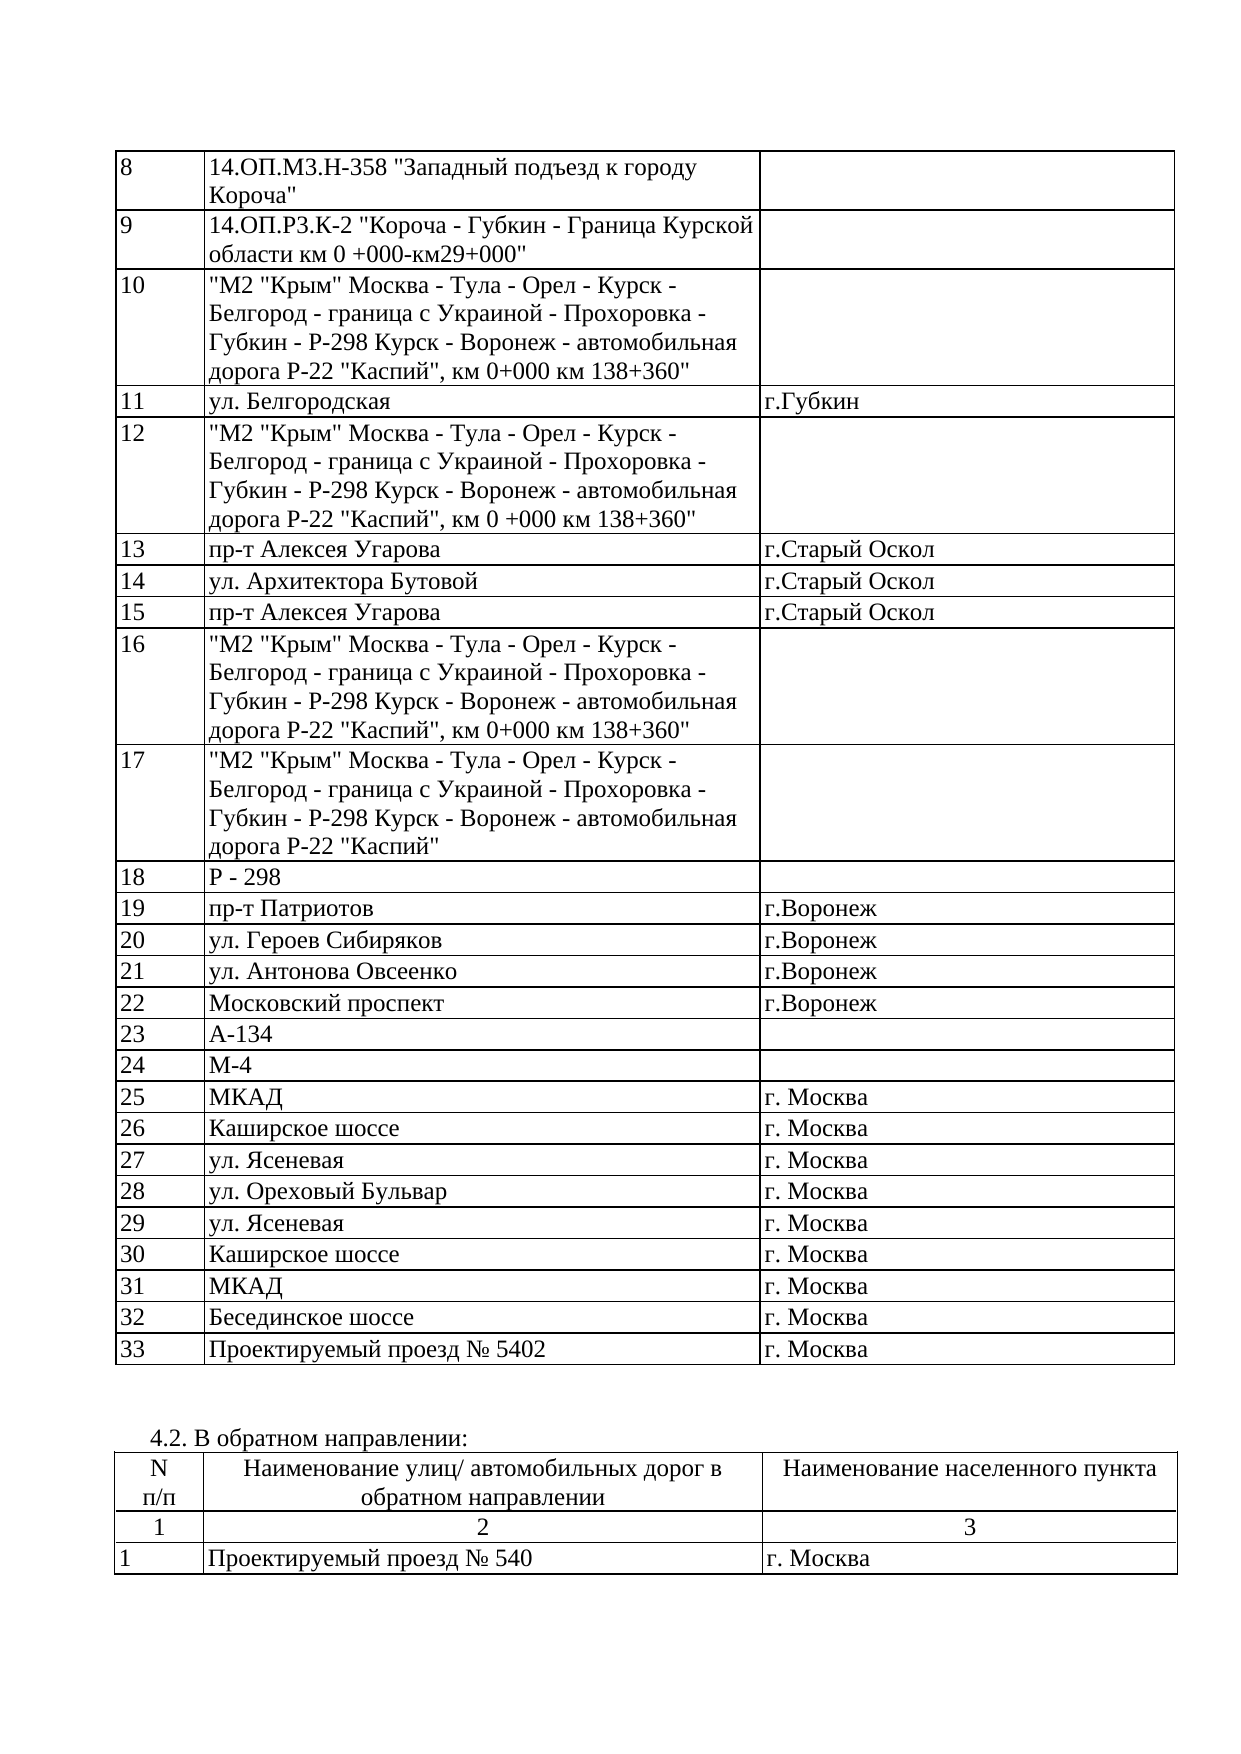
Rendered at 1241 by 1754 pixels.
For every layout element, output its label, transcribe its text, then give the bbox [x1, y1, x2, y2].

table_cell 21 [117, 956, 204, 986]
table_cell пр-т Алексея Угарова [205, 534, 759, 564]
table_header N п/п [115, 1453, 203, 1510]
table_cell А-134 [205, 1019, 759, 1049]
table_cell Проектируемый проезд № 540 [204, 1543, 762, 1573]
table_cell 8 [117, 152, 204, 209]
text 4.2. В обратном направлении: [150, 1423, 1090, 1451]
table_cell "М2 "Крым" Москва - Тула - Орел - Курск - Белгород - граница с Украиной - Прохоровка - Губкин - Р-298 Курск - Воронеж - автомобильная дорога Р-22 "Каспий", км 0+000 км 138+360" [205, 270, 759, 385]
table_cell г. Москва [763, 1542, 1177, 1573]
table_cell г. Москва [761, 1271, 1174, 1301]
table_cell пр-т Патриотов [205, 893, 759, 923]
table_cell Р - 298 [205, 862, 759, 892]
table_cell 18 [117, 862, 204, 892]
table_cell 27 [117, 1145, 204, 1175]
table_cell [761, 862, 1174, 892]
table_cell [761, 629, 1174, 744]
table_cell 11 [117, 386, 204, 416]
table_cell г. Москва [761, 1239, 1174, 1269]
table_cell 12 [117, 418, 204, 533]
table_cell 2 [204, 1512, 762, 1542]
table_cell 31 [117, 1271, 204, 1301]
table_cell 17 [117, 745, 204, 860]
table_cell г.Воронеж [761, 956, 1174, 986]
table_cell г.Губкин [761, 386, 1174, 416]
table_cell [761, 1019, 1174, 1049]
table_cell 20 [117, 925, 204, 954]
table_cell Бесединское шоссе [205, 1302, 759, 1332]
table_cell г. Москва [761, 1208, 1174, 1238]
table_cell [761, 418, 1174, 533]
table_cell ул. Ясеневая [205, 1208, 759, 1238]
table_cell 13 [117, 534, 204, 564]
table_cell 19 [117, 893, 204, 923]
table_cell "М2 "Крым" Москва - Тула - Орел - Курск - Белгород - граница с Украиной - Прохоровка - Губкин - Р-298 Курск - Воронеж - автомобильная дорога Р-22 "Каспий" [205, 745, 759, 860]
table_cell [761, 211, 1174, 268]
table_cell ул. Антонова Овсеенко [205, 956, 759, 986]
table_cell г.Старый Оскол [761, 534, 1174, 564]
table_cell г. Москва [761, 1113, 1174, 1143]
table_cell г. Москва [761, 1082, 1174, 1112]
table_cell 14 [117, 566, 204, 596]
table_cell 16 [117, 629, 204, 744]
table_cell г.Старый Оскол [761, 566, 1174, 596]
table_cell 3 [763, 1510, 1177, 1542]
table_cell Каширское шоссе [205, 1113, 759, 1143]
table_cell 29 [117, 1208, 204, 1238]
table_cell 1 [115, 1511, 203, 1542]
table_cell [761, 270, 1174, 385]
table_cell Московский проспект [205, 988, 759, 1017]
table_cell 15 [117, 597, 204, 627]
table_cell 23 [117, 1019, 204, 1049]
table_header Наименование населенного пункта [763, 1453, 1177, 1510]
table_cell Каширское шоссе [205, 1239, 759, 1269]
table_cell г.Воронеж [761, 925, 1174, 954]
table_cell М-4 [205, 1051, 759, 1080]
table_cell г.Старый Оскол [761, 597, 1174, 627]
table_header Наименование улиц/ автомобильных дорог в обратном направлении [204, 1453, 762, 1510]
table_cell г. Москва [761, 1302, 1174, 1332]
table_cell ул. Ореховый Бульвар [205, 1176, 759, 1206]
table_cell 33 [117, 1334, 204, 1363]
table_cell пр-т Алексея Угарова [205, 597, 759, 627]
table_cell 14.ОП.Р3.К-2 "Короча - Губкин - Граница Курской области км 0 +000-км29+000" [205, 211, 759, 268]
table_cell ул. Архитектора Бутовой [205, 566, 759, 596]
table_cell 10 [117, 270, 204, 385]
table_cell г. Москва [761, 1176, 1174, 1206]
table_cell МКАД [205, 1271, 759, 1301]
table_cell "М2 "Крым" Москва - Тула - Орел - Курск - Белгород - граница с Украиной - Прохоровка - Губкин - Р-298 Курск - Воронеж - автомобильная дорога Р-22 "Каспий", км 0+000 км 138+360" [205, 629, 759, 744]
table_cell "М2 "Крым" Москва - Тула - Орел - Курск - Белгород - граница с Украиной - Прохоровка - Губкин - Р-298 Курск - Воронеж - автомобильная дорога Р-22 "Каспий", км 0 +000 км 138+360" [205, 418, 759, 533]
table_cell 25 [117, 1082, 204, 1112]
table_cell ул. Ясеневая [205, 1145, 759, 1175]
table_cell 24 [117, 1051, 204, 1080]
table_cell 32 [117, 1302, 204, 1332]
table_cell 22 [117, 988, 204, 1017]
table_cell Проектируемый проезд № 5402 [205, 1334, 759, 1363]
table_cell 26 [117, 1113, 204, 1143]
table_cell ул. Героев Сибиряков [205, 925, 759, 954]
table_cell 28 [117, 1176, 204, 1206]
table_cell г. Москва [761, 1145, 1174, 1175]
table_cell [761, 1051, 1174, 1080]
table_cell г. Москва [761, 1334, 1174, 1363]
table_cell [761, 152, 1174, 209]
table_cell 14.ОП.М3.Н-358 "Западный подъезд к городу Короча" [205, 152, 759, 209]
table_cell МКАД [205, 1082, 759, 1112]
table_cell г.Воронеж [761, 988, 1174, 1017]
table_cell [761, 745, 1174, 860]
table_cell 9 [117, 211, 204, 268]
table_cell 30 [117, 1239, 204, 1269]
table_cell ул. Белгородская [205, 386, 759, 416]
table_cell 1 [115, 1543, 203, 1573]
table_cell г.Воронеж [761, 893, 1174, 923]
